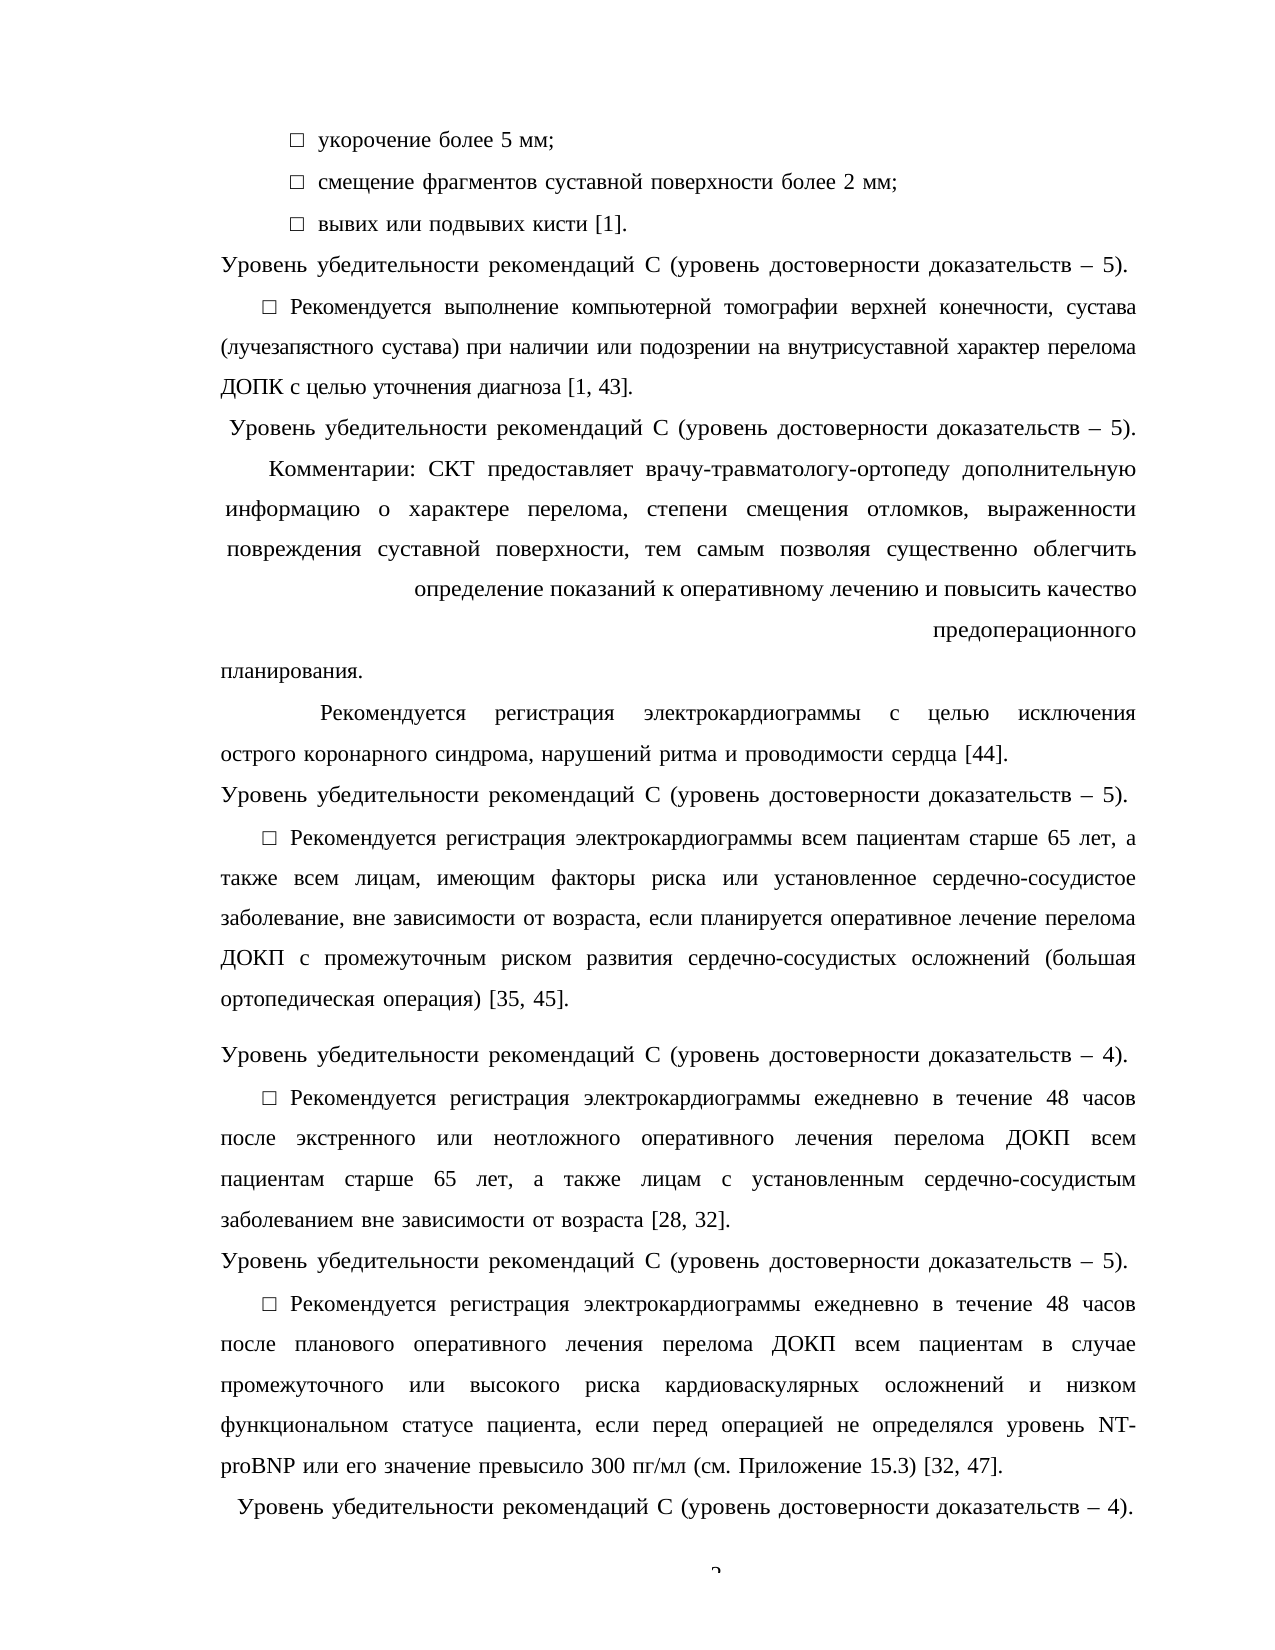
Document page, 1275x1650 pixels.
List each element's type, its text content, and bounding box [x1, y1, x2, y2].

list Рекомендуется регистрация электрокардиограммы ежедневно в течение 48 часов после планового оперативного лечения перелома ДОКП всем пациентам в случае промежуточного или высокого риска кардиоваскулярных осложнений и низком функциональном статусе пациента, если перед операцией не определялся уровень NT- proBNP или его значение превысило 300 пг/мл (см. Приложение 15.3) [32, 47]. [220, 1289, 1136, 1478]
list смещение фрагментов суставной поверхности более 2 мм; [290, 168, 1148, 194]
text Уровень убедительности рекомендаций С (уровень достоверности доказательств – 4). [236, 1493, 1134, 1519]
text  Рекомендуется регистрация электрокардиограммы с целью исключения острого коронарного синдрома, нарушений ритма и проводимости сердца [44]. [220, 699, 1136, 767]
list укорочение более 5 мм; [290, 126, 1148, 152]
list Рекомендуется выполнение компьютерной томографии верхней конечности, сустава (лучезапястного сустава) при наличии или подозрении на внутрисуставной характер перелома ДОПК с целью уточнения диагноза [1, 43]. [220, 293, 1137, 400]
text Уровень убедительности рекомендаций С (уровень достоверности доказательств – 5). Комментарии: СКТ предоставляет врачу-травматологу-ортопеду дополнительную информацию о характере перелома, степени смещения отломков, выраженности повреждения суставной поверхности, тем самым позволяя существенно облегчить определение показаний к оперативному лечению и повысить качество предоперационного [220, 414, 1136, 642]
list Рекомендуется регистрация электрокардиограммы ежедневно в течение 48 часов после экстренного или неотложного оперативного лечения перелома ДОКП всем пациентам старше 65 лет, а также лицам с установленным сердечно-сосудистым заболеванием вне зависимости от возраста [28, 32]. [220, 1083, 1136, 1232]
text Уровень убедительности рекомендаций С (уровень достоверности доказательств – 5). [220, 782, 1148, 807]
text Уровень убедительности рекомендаций С (уровень достоверности доказательств – 5). [220, 1247, 1148, 1273]
text Уровень убедительности рекомендаций С (уровень достоверности доказательств – 4). [220, 1041, 1148, 1068]
list вывих или подвывих кисти [1]. [290, 210, 1148, 236]
text Уровень убедительности рекомендаций С (уровень достоверности доказательств – 5). [220, 251, 1148, 277]
list Рекомендуется регистрация электрокардиограммы всем пациентам старше 65 лет, а также всем лицам, имеющим факторы риска или установленное сердечно-сосудистое заболевание, вне зависимости от возраста, если планируется оперативное лечение перелома ДОКП с промежуточным риском развития сердечно-сосудистых осложнений (большая ортопедическая операция) [35, 45]. [220, 823, 1136, 1011]
text планирования. [220, 657, 1148, 683]
